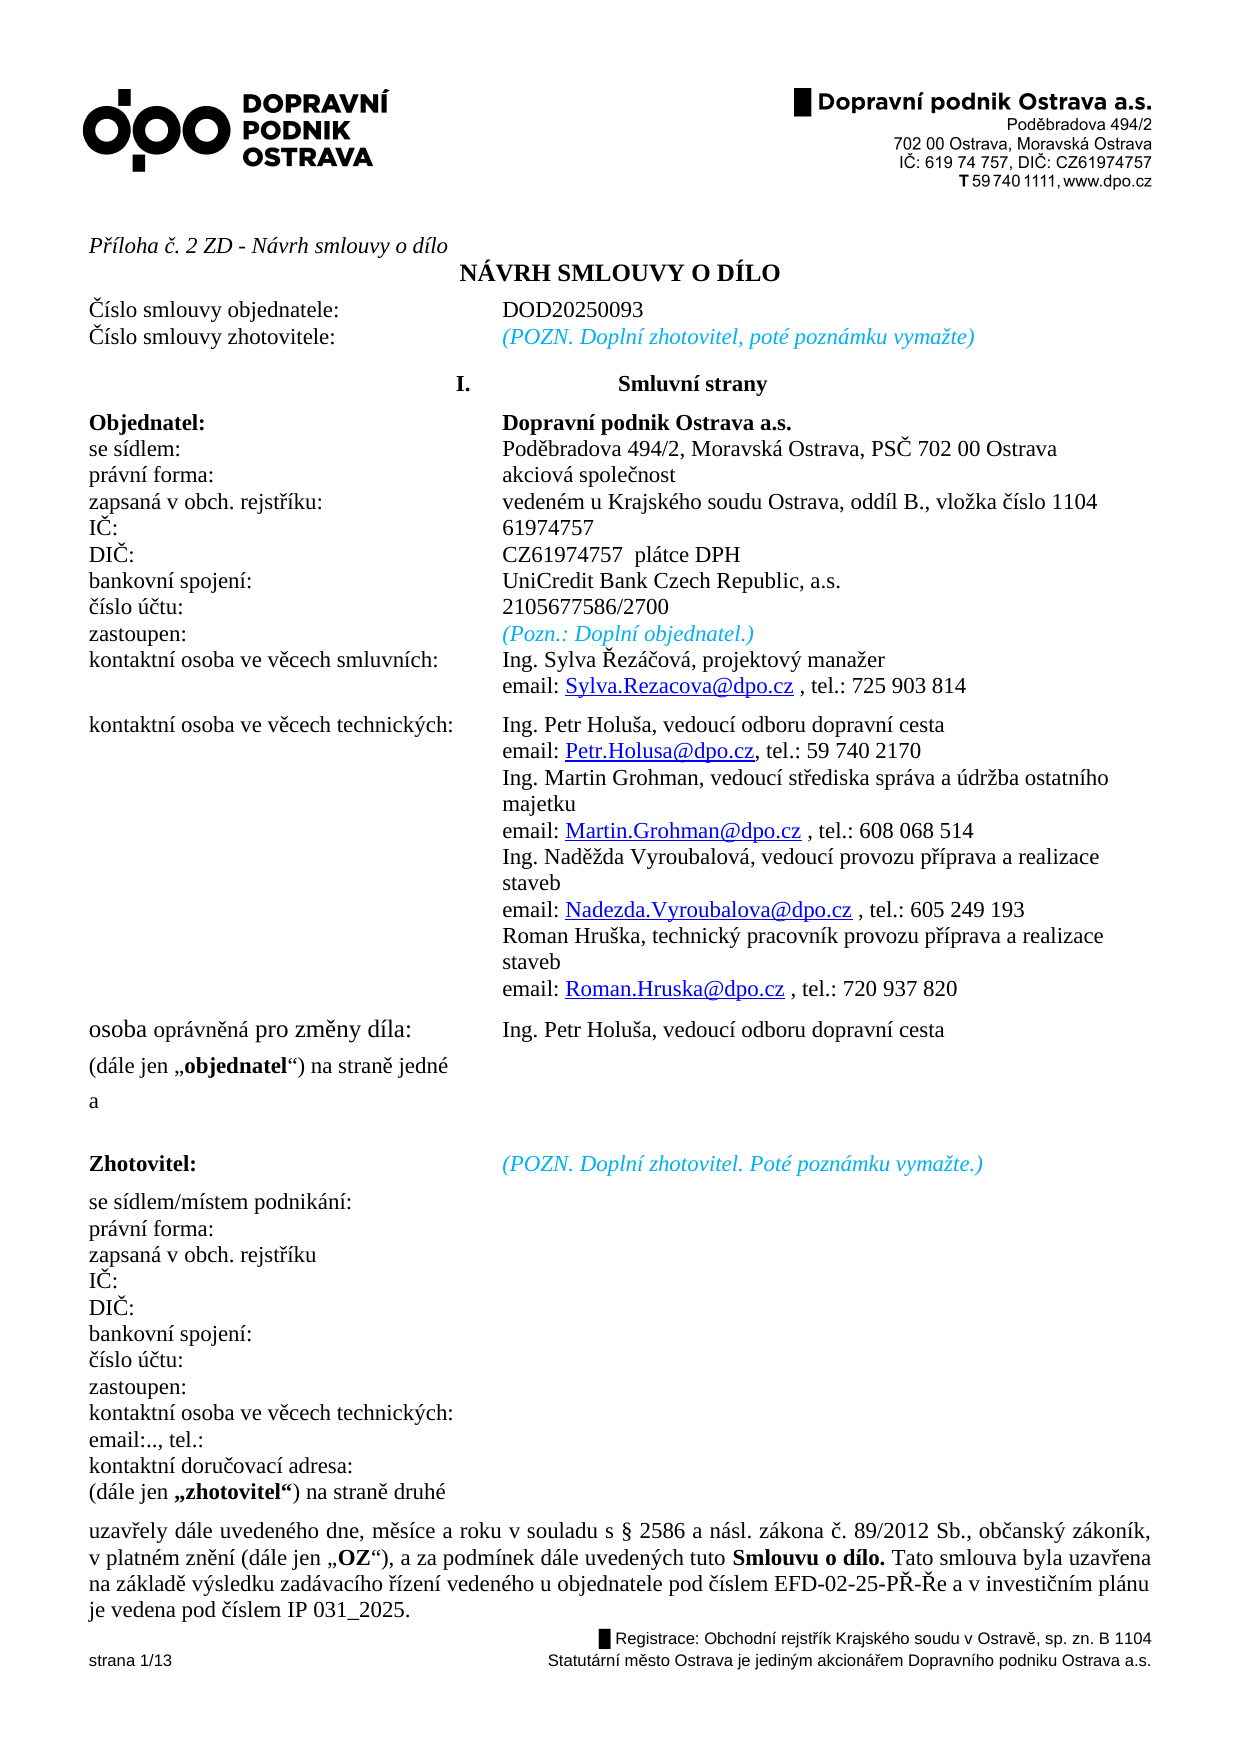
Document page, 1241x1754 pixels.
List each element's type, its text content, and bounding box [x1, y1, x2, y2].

text (dále jen „zhotovitel“) na straně druhé [89, 1478, 1152, 1505]
text Ing. Martin Grohman, vedoucí střediska správa a údržba ostatního majetku [89, 764, 1149, 817]
text Roman Hruška, technický pracovník provozu příprava a realizace staveb [89, 922, 1149, 975]
text email: Martin.Grohman@dpo.cz , tel.: 608 068 514 [89, 817, 1149, 843]
text kontaktní osoba ve věcech technických: Ing. Petr Holuša, vedoucí odboru dopravní cesta [89, 711, 1149, 738]
text IČ: [89, 1267, 1149, 1294]
text Objednatel: Dopravní podnik Ostrava a.s. [89, 409, 1149, 435]
text IČ: 61974757 [89, 514, 1149, 541]
text email: Nadezda.Vyroubalova@dpo.cz , tel.: 605 249 193 [89, 896, 1149, 922]
text DIČ: CZ61974757 plátce DPH [89, 541, 1149, 567]
text bankovní spojení: UniCredit Bank Czech Republic, a.s. [89, 567, 1149, 593]
text Ing. Naděžda Vyroubalová, vedoucí provozu příprava a realizace staveb [89, 843, 1149, 896]
list Číslo smlouvy objednatele: DOD20250093 [89, 296, 1152, 323]
text právní forma: akciová společnost [89, 462, 1149, 488]
text email: Petr.Holusa@dpo.cz, tel.: 59 740 2170 [89, 738, 1149, 764]
title NÁVRH SMLOUVY O DÍLO [89, 258, 1152, 287]
text zastoupen: (Pozn.: Doplní objednatel.) [89, 620, 1149, 646]
text bankovní spojení: [89, 1320, 1149, 1347]
text zapsaná v obch. rejstříku: vedeném u Krajského soudu Ostrava, oddíl B., vložka číslo 1104 [89, 488, 1149, 514]
picture [82, 89, 390, 172]
subtitle Smluvní strany [89, 370, 1149, 396]
text DIČ: [89, 1294, 1149, 1320]
list a [89, 1087, 1152, 1114]
text zastoupen: [89, 1373, 1149, 1399]
text osoba oprávněná pro změny díla: Ing. Petr Holuša, vedoucí odboru dopravní cesta [89, 1014, 1149, 1042]
text se sídlem/místem podnikání: [89, 1188, 1149, 1215]
text email: Roman.Hruska@dpo.cz , tel.: 720 937 820 [89, 975, 1149, 1001]
text Zhotovitel: (POZN. Doplní zhotovitel. Poté poznámku vymažte.) [89, 1149, 1152, 1176]
text kontaktní osoba ve věcech technických: [89, 1399, 1149, 1426]
text Číslo smlouvy zhotovitele: (POZN. Doplní zhotovitel, poté poznámku vymažte) [89, 323, 1152, 349]
text email: Sylva.Rezacova@dpo.cz , tel.: 725 903 814 [89, 672, 1149, 699]
text uzavřely dále uvedeného dne, měsíce a roku v souladu s § 2586 a násl. zákona č. 89/2012 Sb., občanský zákoník, v platném znění (dále jen „OZ“), a za podmínek dále uvedených tuto Smlouvu o dílo. Tato smlouva byla uzavřena na základě výsledku zadávacího řízení vedeného u objednatele pod číslem EFD-02-25-PŘ-Ře a v investičním plánu je vedena pod číslem IP 031_2025. [89, 1517, 1152, 1623]
text číslo účtu: [89, 1347, 1149, 1373]
text právní forma: [89, 1215, 1149, 1241]
text zapsaná v obch. rejstříku [89, 1241, 1149, 1267]
list (dále jen „objednatel“) na straně jedné [89, 1052, 1152, 1078]
text kontaktní doručovací adresa: [89, 1452, 1149, 1478]
text kontaktní osoba ve věcech smluvních: Ing. Sylva Řezáčová, projektový manažer [89, 646, 1149, 672]
text číslo účtu: 2105677586/2700 [89, 593, 1149, 620]
text email:.., tel.: [89, 1426, 1149, 1452]
text se sídlem: Poděbradova 494/2, Moravská Ostrava, PSČ 702 00 Ostrava [89, 435, 1149, 462]
picture [794, 88, 1152, 190]
